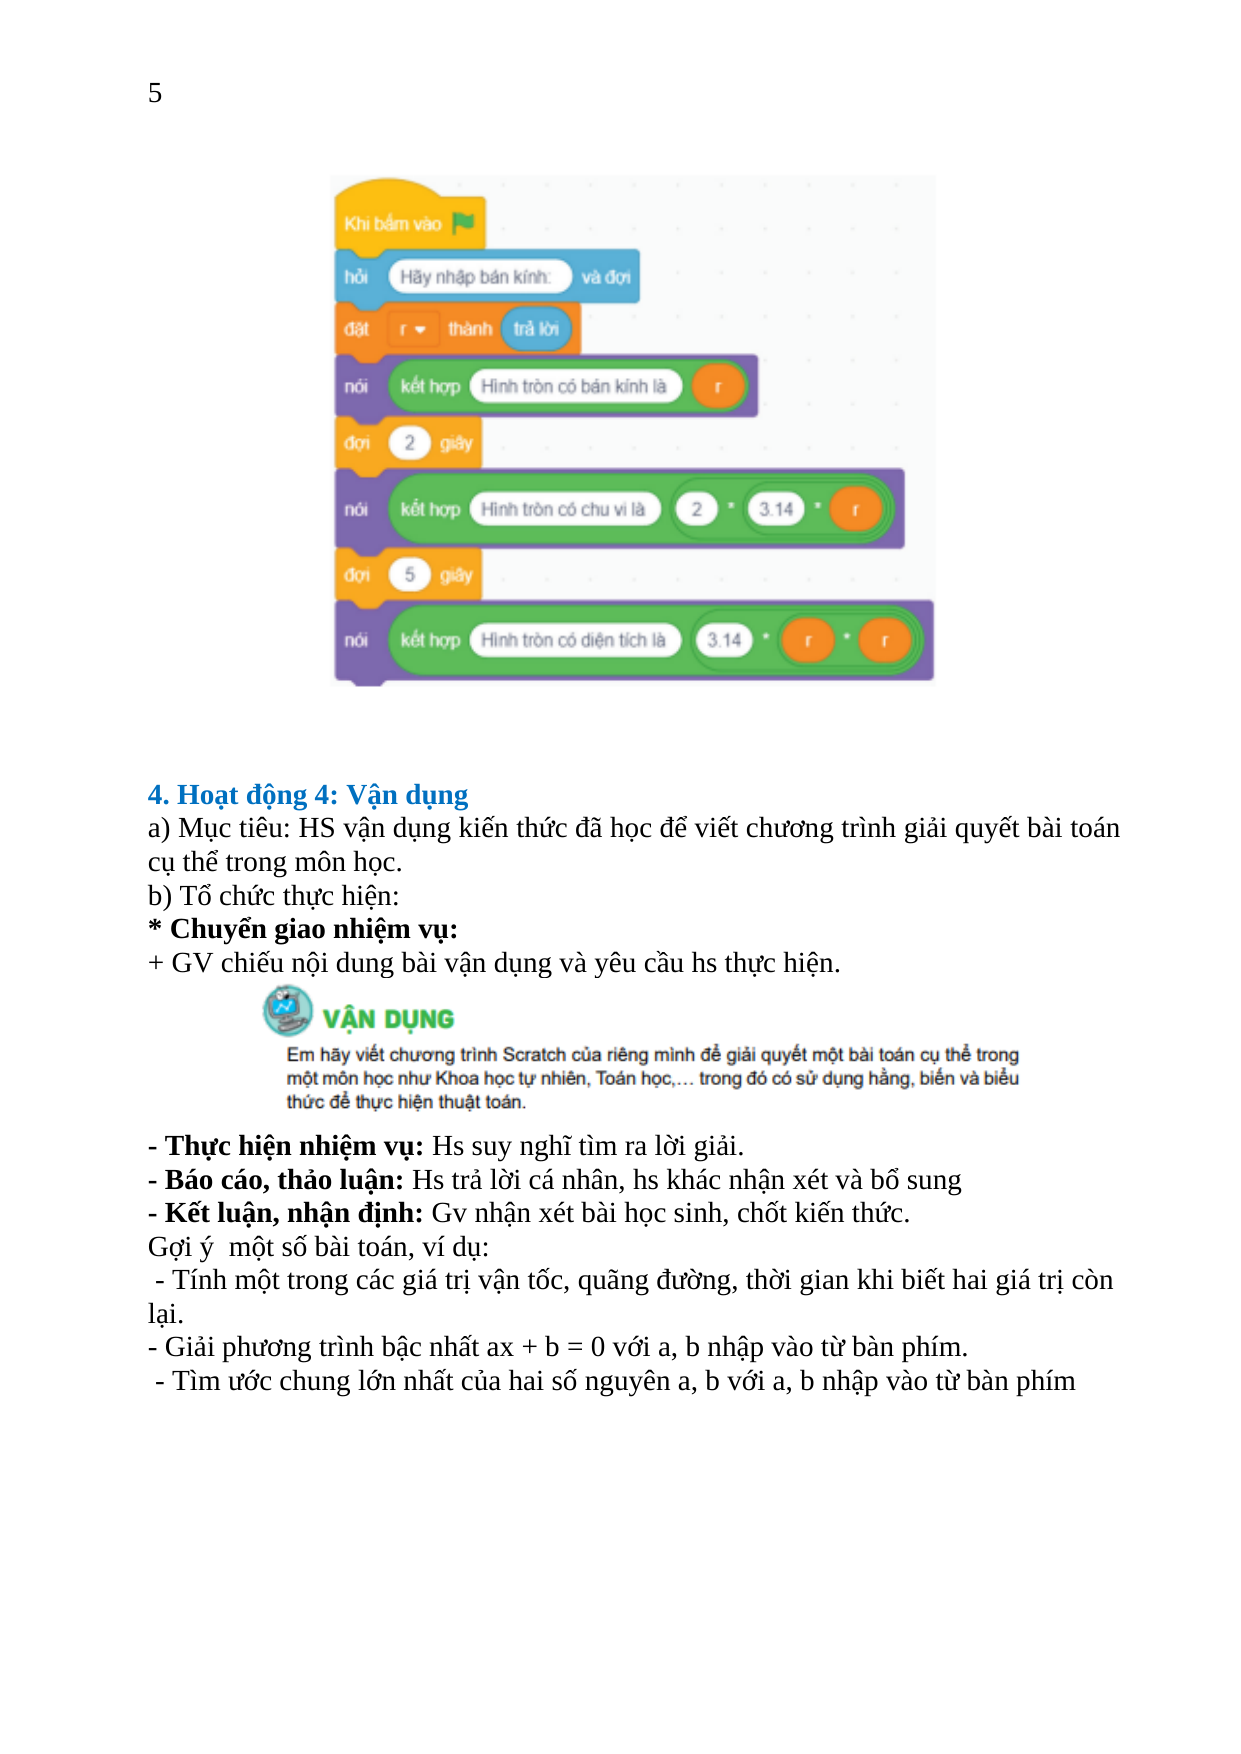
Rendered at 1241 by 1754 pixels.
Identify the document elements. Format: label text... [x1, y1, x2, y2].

text b) Tổ chức thực hiện: [148, 878, 1122, 911]
picture [296, 142, 973, 710]
text - Tìm ước chung lớn nhất của hai số nguyên a, b với a, b nhập vào từ bàn phím [148, 1363, 1122, 1397]
text a) Mục tiêu: HS vận dụng kiến thức đã học để viết chương trình giải quyết bài toán cụ thể trong môn học. [148, 811, 1122, 878]
text * Chuyển giao nhiệm vụ: [148, 911, 1122, 945]
text - Giải phương trình bậc nhất ax + b = 0 với a, b nhập vào từ bàn phím. [148, 1329, 1122, 1363]
text 4. Hoạt động 4: Vận dụng [148, 777, 1122, 811]
text - Tính một trong các giá trị vận tốc, quãng đường, thời gian khi biết hai giá trị còn lại. [148, 1262, 1122, 1329]
text + GV chiếu nội dung bài vận dụng và yêu cầu hs thực hiện. [148, 945, 1122, 978]
text - Kết luận, nhận định: Gv nhận xét bài học sinh, chốt kiến thức. [148, 1195, 1122, 1229]
text - Báo cáo, thảo luận: Hs trả lời cá nhân, hs khác nhận xét và bổ sung [148, 1162, 1122, 1195]
text Gợi ý một số bài toán, ví dụ: [148, 1229, 1122, 1262]
picture [239, 978, 1031, 1129]
text - Thực hiện nhiệm vụ: Hs suy nghĩ tìm ra lời giải. [148, 1128, 1122, 1162]
